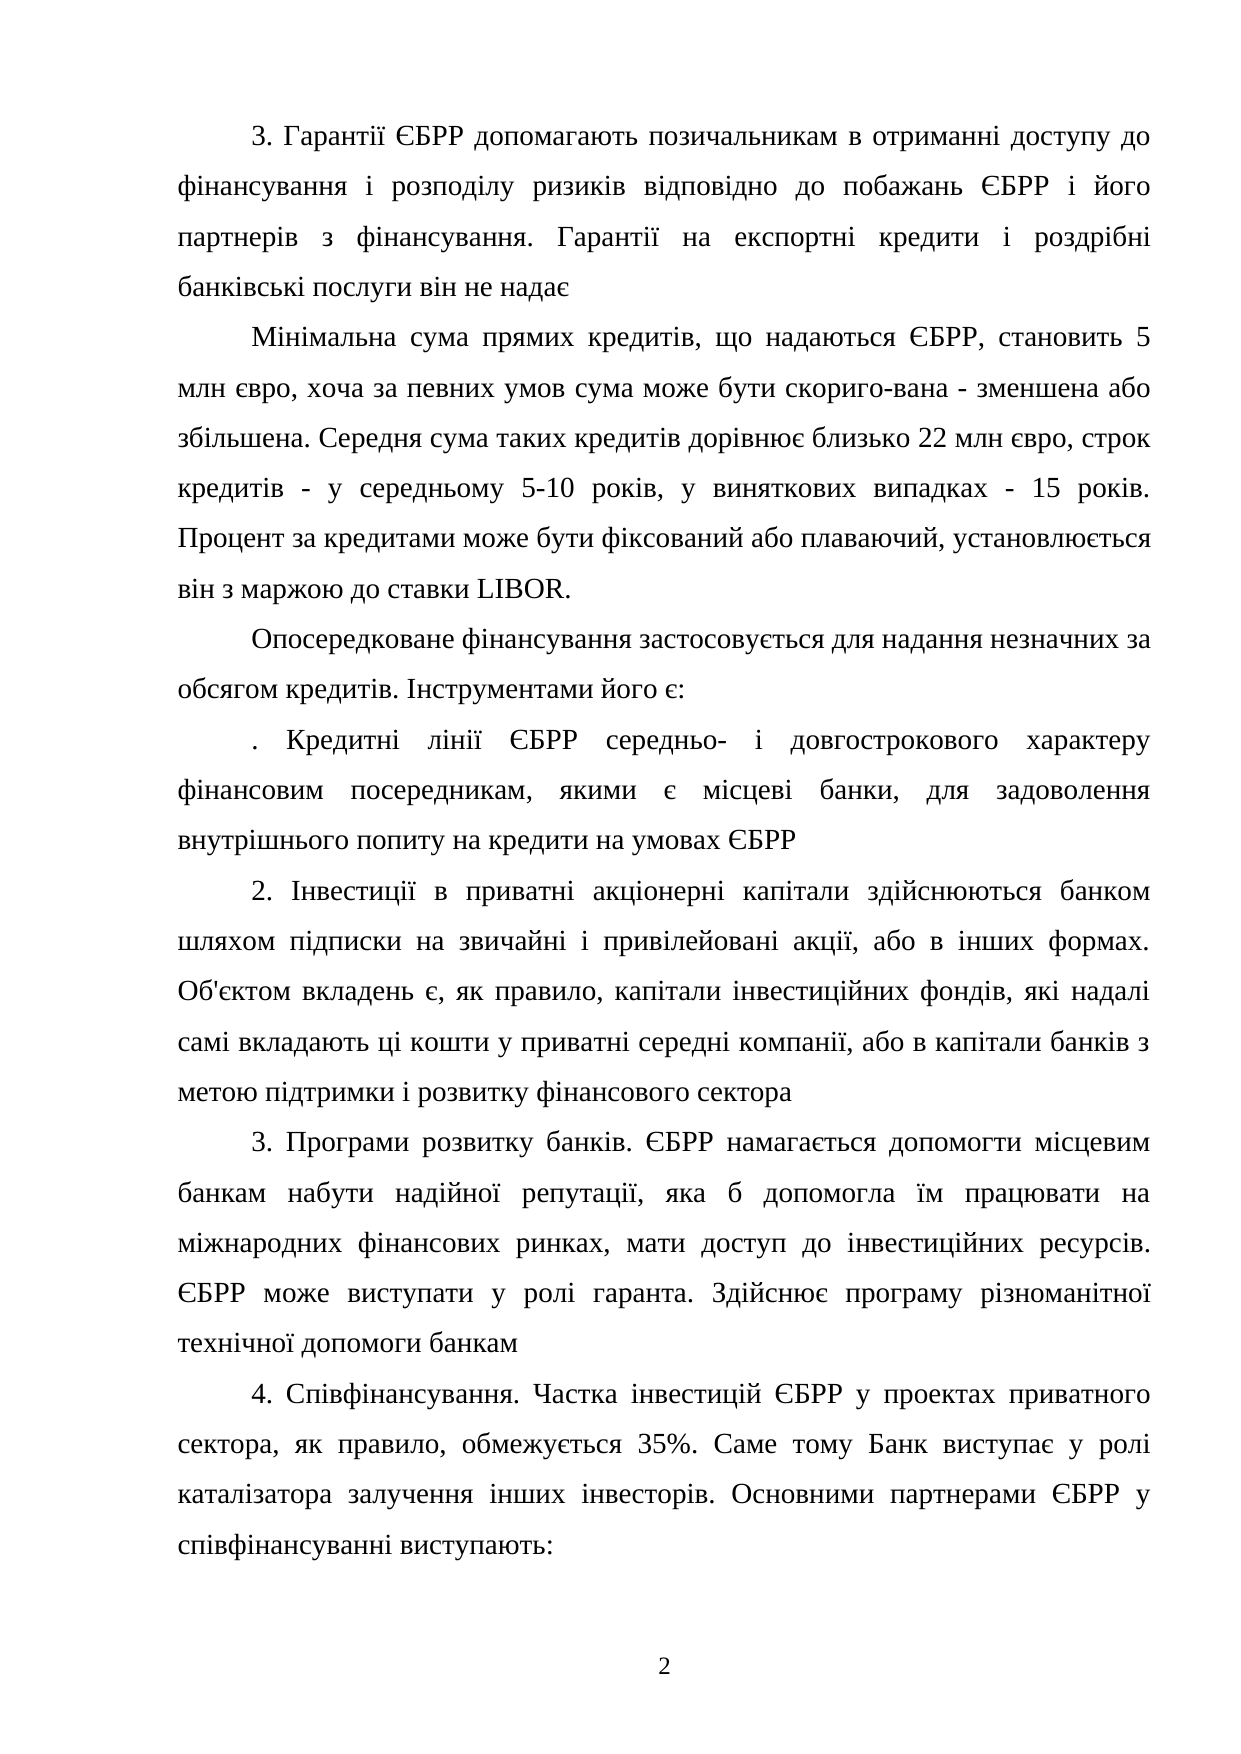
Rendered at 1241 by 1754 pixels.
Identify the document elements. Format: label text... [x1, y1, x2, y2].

text . Кредитні лінії ЄБРР середньо- і довгострокового характеру фінансовим посередникам, якими є місцеві банки, для задоволення внутрішнього попиту на кредити на умовах ЄБРР [177, 722, 1152, 856]
text 2. Інвестиції в приватні акціонерні капітали здійснюються банком шляхом підписки на звичайні і привілейовані акції, або в інших формах. Об'єктом вкладень є, як правило, капітали інвестиційних фондів, які надалі самі вкладають ці кошти у приватні середні компанії, або в капітали банків з метою підтримки і розвитку фінансового сектора [177, 873, 1152, 1108]
text Мінімальна сума прямих кредитів, що надаються ЄБРР, становить 5 млн євро, хоча за певних умов сума може бути скориго-вана - зменшена або збільшена. Середня сума таких кредитів дорівнює близько 22 млн євро, строк кредитів - у середньому 5-10 років, у виняткових випадках - 15 років. Процент за кредитами може бути фіксований або плаваючий, установлюється він з маржою до ставки LIBOR. [177, 319, 1152, 604]
text 3. Гарантії ЄБРР допомагають позичальникам в отриманні доступу до фінансування і розподілу ризиків відповідно до побажань ЄБРР і його партнерів з фінансування. Гарантії на експортні кредити і роздрібні банківські послуги він не надає [177, 118, 1152, 303]
text Опосередковане фінансування застосовується для надання незначних за обсягом кредитів. Інструментами його є: [177, 621, 1152, 705]
text 4. Співфінансування. Частка інвестицій ЄБРР у проектах приватного сектора, як правило, обмежується 35%. Саме тому Банк виступає у ролі каталізатора залучення інших інвесторів. Основними партнерами ЄБРР у співфінансуванні виступають: [177, 1376, 1152, 1560]
text 3. Програми розвитку банків. ЄБРР намагається допомогти місцевим банкам набути надійної репутації, яка б допомогла їм працювати на міжнародних фінансових ринках, мати доступ до інвестиційних ресурсів. ЄБРР може виступати у ролі гаранта. Здійснює програму різноманітної технічної допомоги банкам [177, 1124, 1152, 1359]
